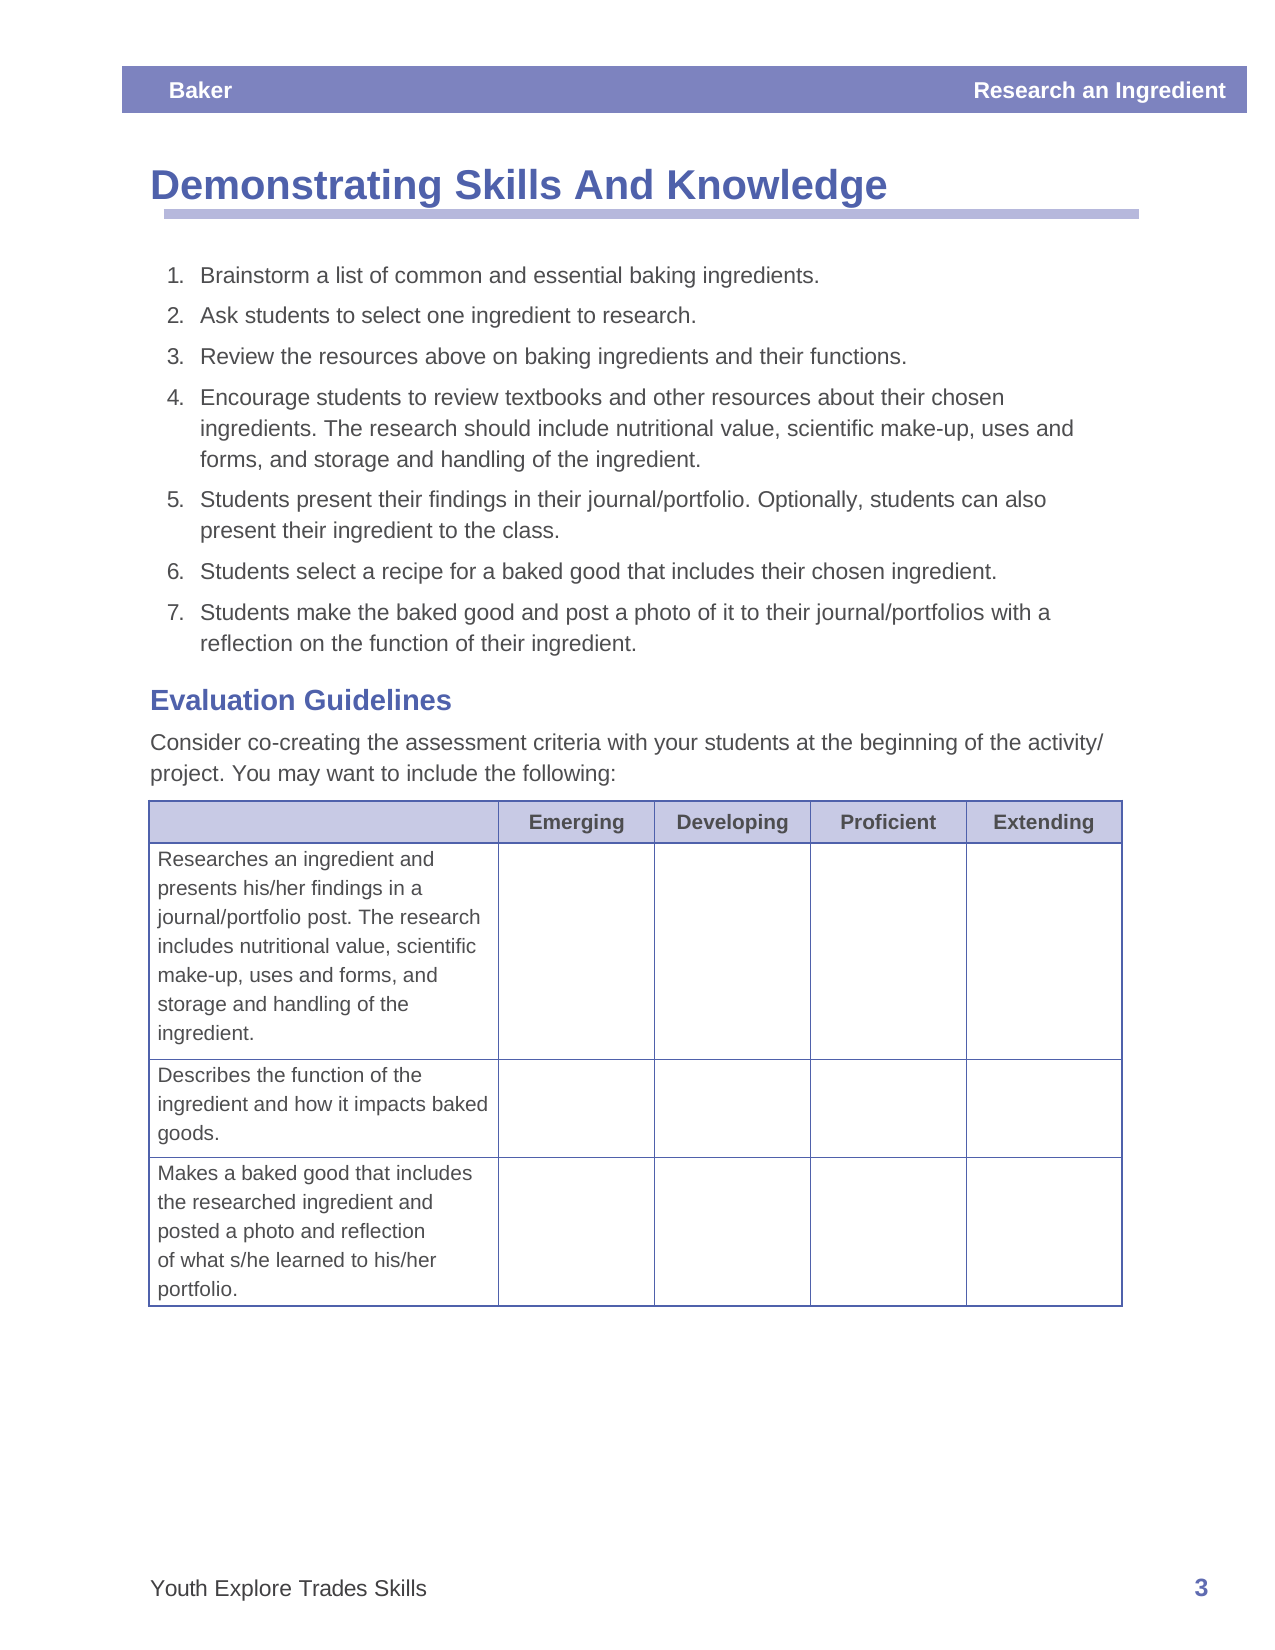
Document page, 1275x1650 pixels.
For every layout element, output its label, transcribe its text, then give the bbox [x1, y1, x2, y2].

table_cell [811, 844, 966, 1058]
table_cell [655, 1060, 810, 1157]
table_cell Makes a baked good that includes the researched ingredient and posted a photo and reflection of what s/he learned to his/her portfolio. [150, 1158, 498, 1305]
list Ask students to select one ingredient to research. [167, 302, 1239, 329]
text Consider co-creating the assessment criteria with your students at the beginning of the activity/ project. You may want to include the following: [150, 729, 1107, 787]
table_header [150, 802, 498, 842]
table_cell [967, 844, 1121, 1058]
table_cell Describes the function of the ingredient and how it impacts baked goods. [150, 1060, 498, 1157]
subtitle Evaluation Guidelines [150, 683, 1239, 716]
table_cell [967, 1060, 1121, 1157]
table_cell [499, 844, 654, 1058]
subtitle Demonstrating Skills And Knowledge [150, 160, 1239, 208]
table_header Developing [655, 802, 810, 842]
text Youth Explore Trades Skills 3 [150, 1573, 1239, 1602]
list Encourage students to review textbooks and other resources about their chosen ingredients. The research should include nutritional value, scientific make-up, uses and forms, and storage and handling of the ingredient. [167, 384, 1079, 472]
list Brainstorm a list of common and essential baking ingredients. [167, 262, 1239, 288]
list Students present their findings in their journal/portfolio. Optionally, students can also present their ingredient to the class. [167, 486, 1051, 544]
table_cell [655, 1158, 810, 1305]
list Review the resources above on baking ingredients and their functions. [167, 343, 1239, 369]
table_cell [655, 844, 810, 1058]
table_header Extending [967, 802, 1121, 842]
list Students make the baked good and post a photo of it to their journal/portfolios with a reflection on the function of their ingredient. [167, 598, 1051, 656]
table_cell Researches an ingredient and presents his/her findings in a journal/portfolio post. The research includes nutritional value, scientific make-up, uses and forms, and storage and handling of the ingredient. [150, 844, 498, 1058]
table_header Proficient [811, 802, 966, 842]
table_cell [811, 1060, 966, 1157]
list Students select a recipe for a baked good that includes their chosen ingredient. [167, 558, 1239, 584]
table_cell [811, 1158, 966, 1305]
table_cell [967, 1158, 1121, 1305]
table_header Emerging [499, 802, 654, 842]
table_cell [499, 1158, 654, 1305]
table_cell [499, 1060, 654, 1157]
